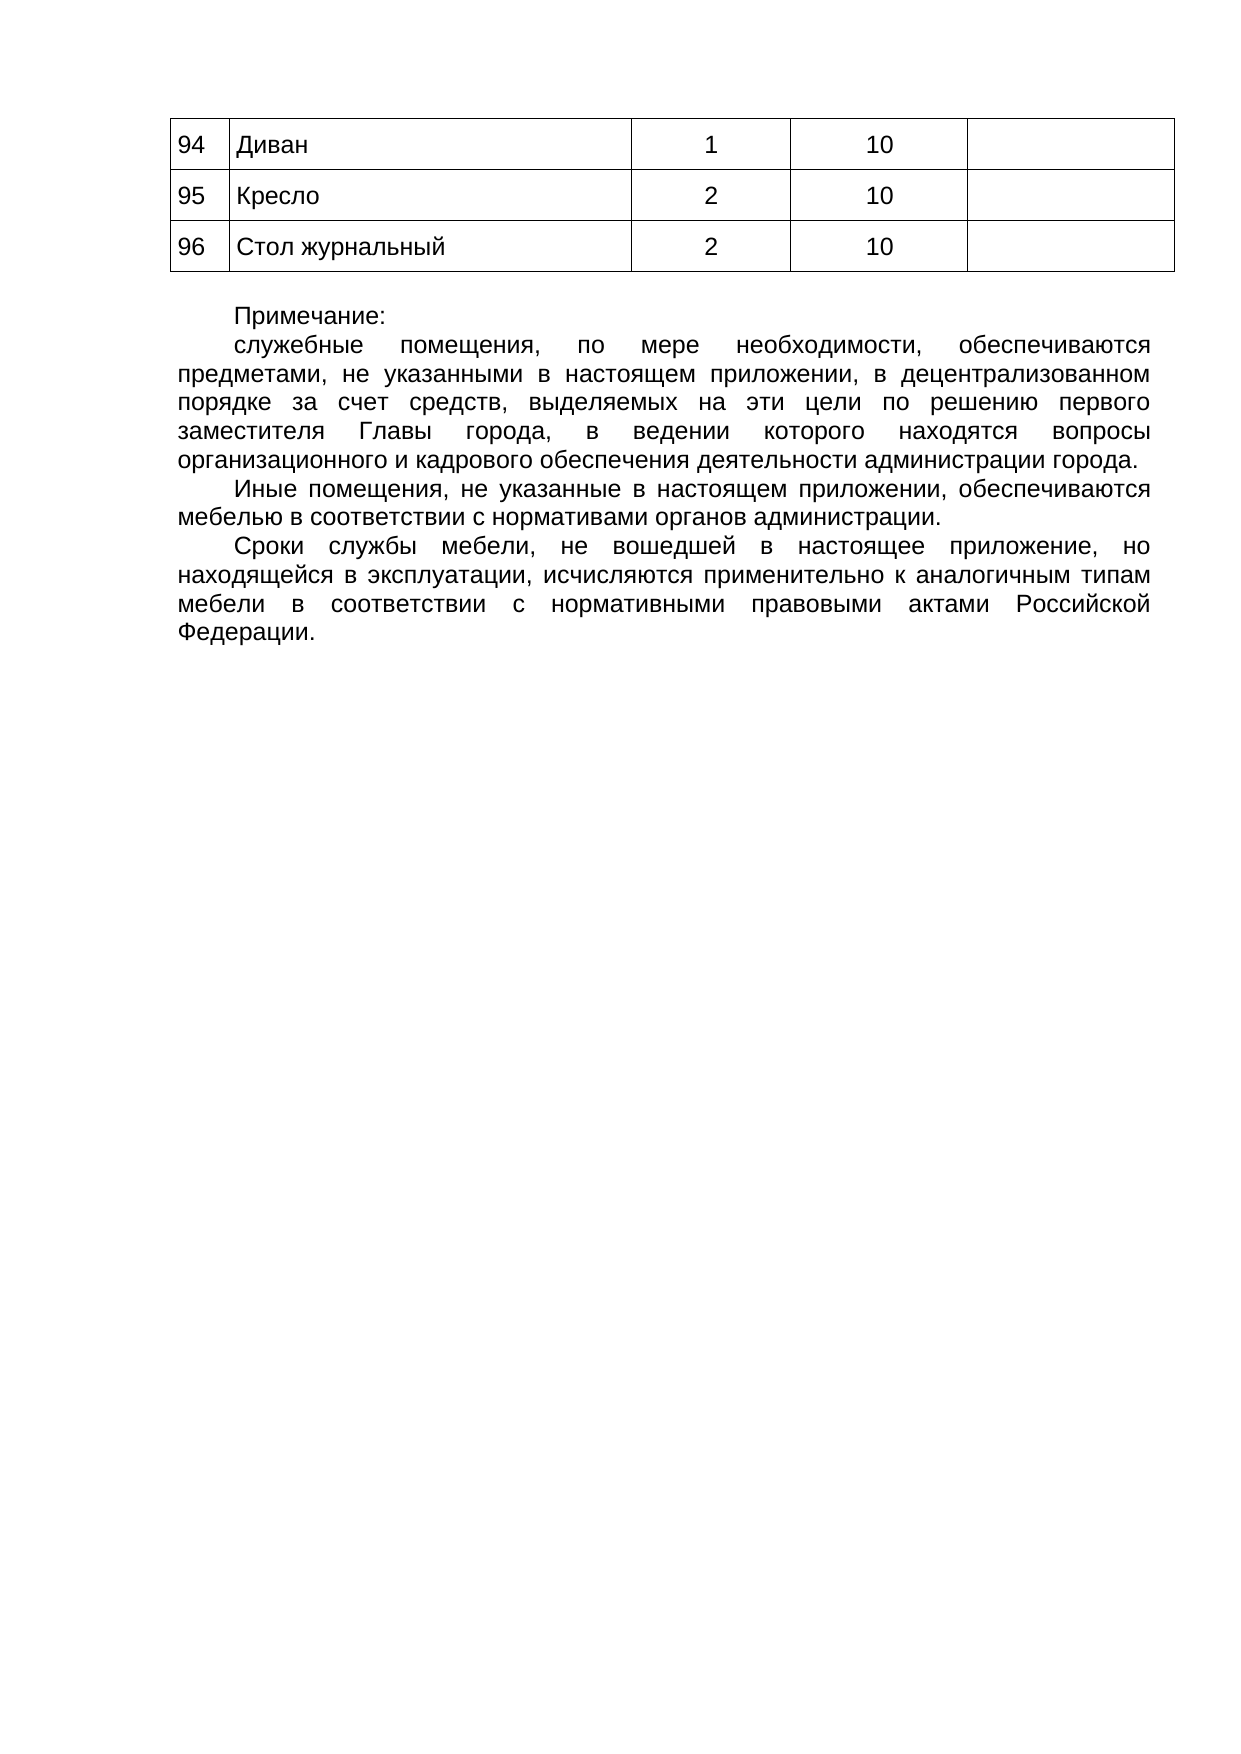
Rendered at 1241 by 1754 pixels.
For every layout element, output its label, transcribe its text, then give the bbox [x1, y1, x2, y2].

table_cell 2 [632, 221, 790, 271]
text Примечание: [177, 301, 1152, 330]
table_cell [968, 119, 1174, 169]
table_cell 94 [171, 119, 229, 169]
table_cell 10 [791, 119, 967, 169]
table_cell 10 [791, 170, 967, 220]
text Иные помещения, не указанные в настоящем приложении, обеспечиваются мебелью в соответствии с нормативами органов администрации. [177, 473, 1152, 531]
table_cell 1 [632, 119, 790, 169]
text служебные помещения, по мере необходимости, обеспечиваются предметами, не указанными в настоящем приложении, в децентрализованном порядке за счет средств, выделяемых на эти цели по решению первого заместителя Главы города, в ведении которого находятся вопросы организационного и кадрового обеспечения деятельности администрации города. [177, 330, 1152, 473]
table_cell 10 [791, 221, 967, 271]
table_cell Кресло [230, 170, 631, 220]
table_cell [968, 221, 1174, 271]
table_cell 96 [171, 221, 229, 271]
table_cell 95 [171, 170, 229, 220]
text Сроки службы мебели, не вошедшей в настоящее приложение, но находящейся в эксплуатации, исчисляются применительно к аналогичным типам мебели в соответствии с нормативными правовыми актами Российской Федерации. [177, 531, 1152, 646]
table_cell 2 [632, 170, 790, 220]
table_cell [968, 170, 1174, 220]
table_cell Стол журнальный [230, 221, 631, 271]
table_cell Диван [230, 119, 631, 169]
